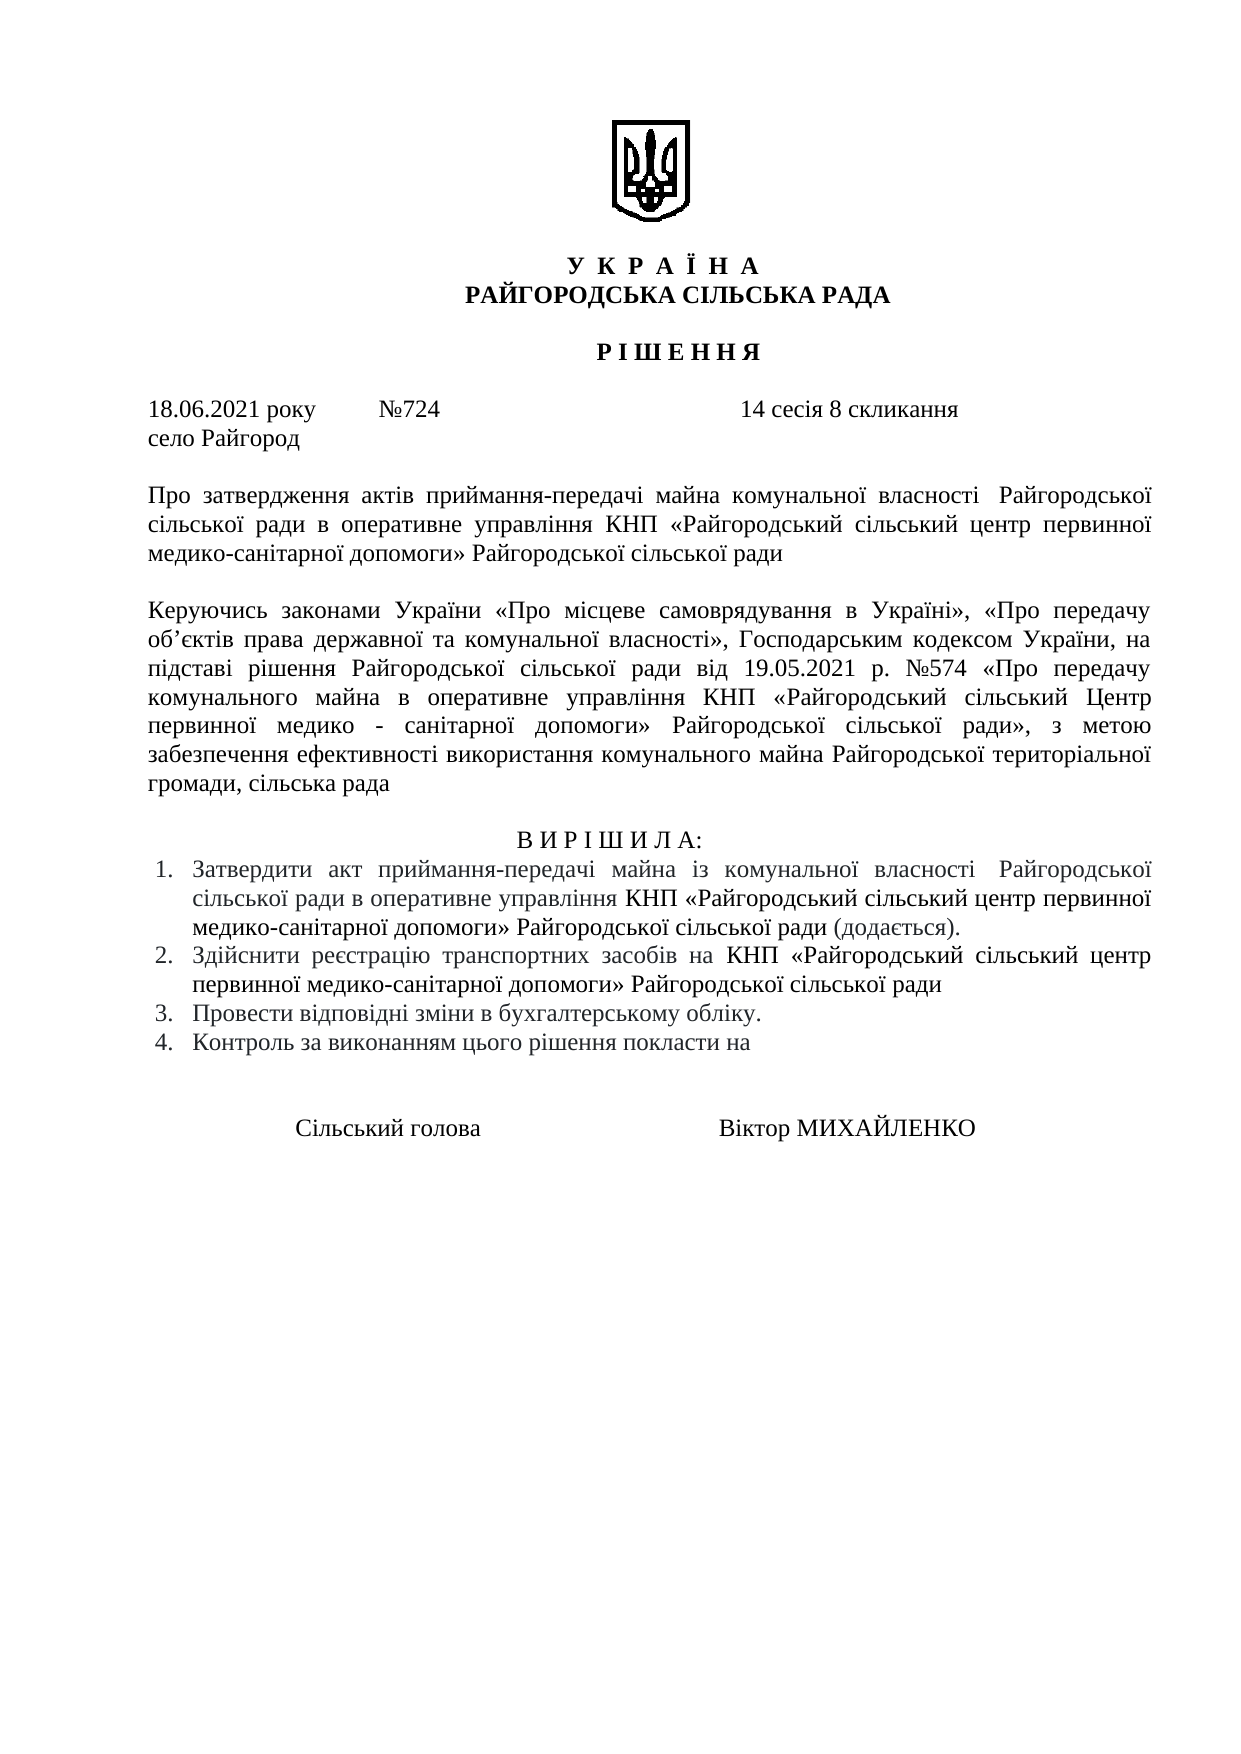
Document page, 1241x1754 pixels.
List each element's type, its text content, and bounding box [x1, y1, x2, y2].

picture [610, 117, 691, 223]
list Провести відповідні зміни в бухгалтерському обліку. [154, 998, 1152, 1027]
text 18.06.2021 року №724 14 cесія 8 скликання [148, 394, 1152, 423]
text Про затвердження актів приймання-передачі майна комунальної власності Райгородської сільської ради в оперативне управління КНП «Райгородський сільський центр первинної медико-санітарної допомоги» Райгородської сільської ради [148, 480, 1152, 567]
subtitle РАЙГОРОДСЬКА СІЛЬСЬКА РАДА [148, 280, 1152, 309]
list Контроль за виконанням цього рішення покласти на [154, 1027, 1152, 1055]
text В И Р І Ш И Л А: [443, 825, 1152, 854]
text село Райгород [148, 423, 1152, 452]
text Керуючись законами України «Про місцеве самоврядування в Україні», «Про передачу об’єктів права державної та комунальної власності», Господарським кодексом України, на підставі рішення Райгородської сільської ради від 19.05.2021 р. №574 «Про передачу комунального майна в оперативне управління КНП «Райгородський сільський Центр первинної медико - санітарної допомоги» Райгородської сільської ради», з метою забезпечення ефективності використання комунального майна Райгородської територіальної громади, сільська рада [148, 595, 1152, 797]
list Здійснити реєстрацію транспортних засобів на КНП «Райгородський сільський центр первинної медико-санітарної допомоги» Райгородської сільської ради [154, 940, 1152, 998]
subtitle Р І Ш Е Н Н Я [148, 337, 1152, 365]
text Сільський голова Віктор МИХАЙЛЕНКО [221, 1113, 1152, 1142]
text У К Р А Ї Н А [148, 251, 1152, 280]
list Затвердити акт приймання-передачі майна із комунальної власності Райгородської сільської ради в оперативне управління КНП «Райгородський сільський центр первинної медико-санітарної допомоги» Райгородської сільської ради (додається). [154, 854, 1152, 940]
